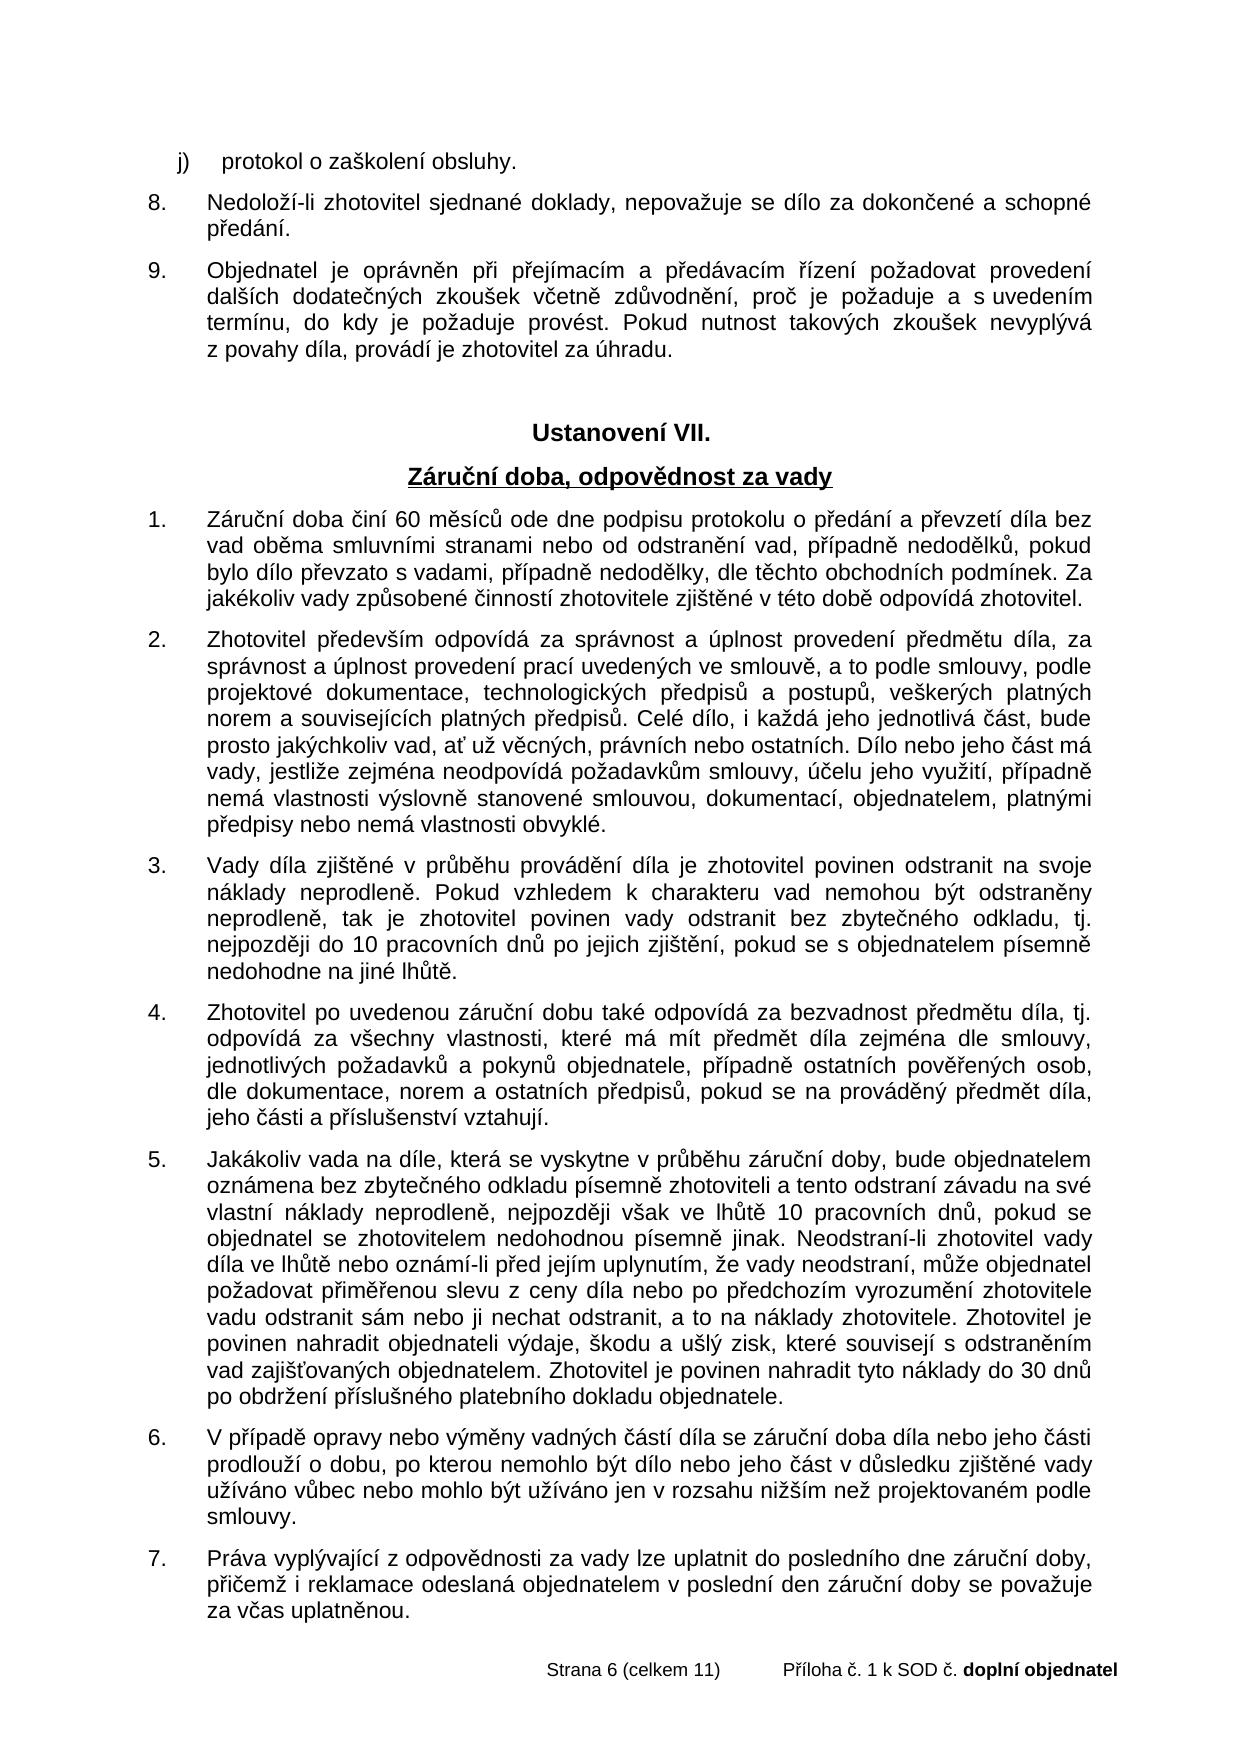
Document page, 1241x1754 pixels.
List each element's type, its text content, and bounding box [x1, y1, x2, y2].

text Záruční doba, odpovědnost za vady [148, 462, 1093, 491]
list V případě opravy nebo výměny vadných částí díla se záruční doba díla nebo jeho části prodlouží o dobu, po kterou nemohlo být dílo nebo jeho část v důsledku zjištěné vady užíváno vůbec nebo mohlo být užíváno jen v rozsahu nižším než projektovaném podle smlouvy. [148, 1424, 1093, 1530]
list Práva vyplývající z odpovědnosti za vady lze uplatnit do posledního dne záruční doby, přičemž i reklamace odeslaná objednatelem v poslední den záruční doby se považuje za včas uplatněnou. [148, 1545, 1093, 1624]
list Vady díla zjištěné v průběhu provádění díla je zhotovitel povinen odstranit na svoje náklady neprodleně. Pokud vzhledem k charakteru vad nemohou být odstraněny neprodleně, tak je zhotovitel povinen vady odstranit bez zbytečného odkladu, tj. nejpozději do 10 pracovních dnů po jejich zjištění, pokud se s objednatelem písemně nedohodne na jiné lhůtě. [148, 852, 1093, 984]
list Objednatel je oprávněn při přejímacím a předávacím řízení požadovat provedení dalších dodatečných zkoušek včetně zdůvodnění, proč je požaduje a s uvedením termínu, do kdy je požaduje provést. Pokud nutnost takových zkoušek nevyplývá z povahy díla, provádí je zhotovitel za úhradu. [148, 257, 1093, 362]
text j) protokol o zaškolení obsluhy. [177, 148, 1093, 174]
list Záruční doba činí 60 měsíců ode dne podpisu protokolu o předání a převzetí díla bez vad oběma smluvními stranami nebo od odstranění vad, případně nedodělků, pokud bylo dílo převzato s vadami, případně nedodělky, dle těchto obchodních podmínek. Za jakékoliv vady způsobené činností zhotovitele zjištěné v této době odpovídá zhotovitel. [148, 506, 1093, 611]
list Zhotovitel po uvedenou záruční dobu také odpovídá za bezvadnost předmětu díla, tj. odpovídá za všechny vlastnosti, které má mít předmět díla zejména dle smlouvy, jednotlivých požadavků a pokynů objednatele, případně ostatních pověřených osob, dle dokumentace, norem a ostatních předpisů, pokud se na prováděný předmět díla, jeho části a příslušenství vztahují. [148, 999, 1093, 1131]
list Jakákoliv vada na díle, která se vyskytne v průběhu záruční doby, bude objednatelem oznámena bez zbytečného odkladu písemně zhotoviteli a tento odstraní závadu na své vlastní náklady neprodleně, nejpozději však ve lhůtě 10 pracovních dnů, pokud se objednatel se zhotovitelem nedohodnou písemně jinak. Neodstraní-li zhotovitel vady díla ve lhůtě nebo oznámí-li před jejím uplynutím, že vady neodstraní, může objednatel požadovat přiměřenou slevu z ceny díla nebo po předchozím vyrozumění zhotovitele vadu odstranit sám nebo ji nechat odstranit, a to na náklady zhotovitele. Zhotovitel je povinen nahradit objednateli výdaje, škodu a ušlý zisk, které souvisejí s odstraněním vad zajišťovaných objednatelem. Zhotovitel je povinen nahradit tyto náklady do 30 dnů po obdržení příslušného platebního dokladu objednatele. [148, 1146, 1093, 1409]
list Nedoloží-li zhotovitel sjednané doklady, nepovažuje se dílo za dokončené a schopné předání. [148, 189, 1093, 242]
text Ustanovení VII. [148, 418, 1095, 447]
list Zhotovitel především odpovídá za správnost a úplnost provedení předmětu díla, za správnost a úplnost provedení prací uvedených ve smlouvě, a to podle smlouvy, podle projektové dokumentace, technologických předpisů a postupů, veškerých platných norem a souvisejících platných předpisů. Celé dílo, i každá jeho jednotlivá část, bude prosto jakýchkoliv vad, ať už věcných, právních nebo ostatních. Dílo nebo jeho část má vady, jestliže zejména neodpovídá požadavkům smlouvy, účelu jeho využití, případně nemá vlastnosti výslovně stanovené smlouvou, dokumentací, objednatelem, platnými předpisy nebo nemá vlastnosti obvyklé. [148, 626, 1093, 837]
